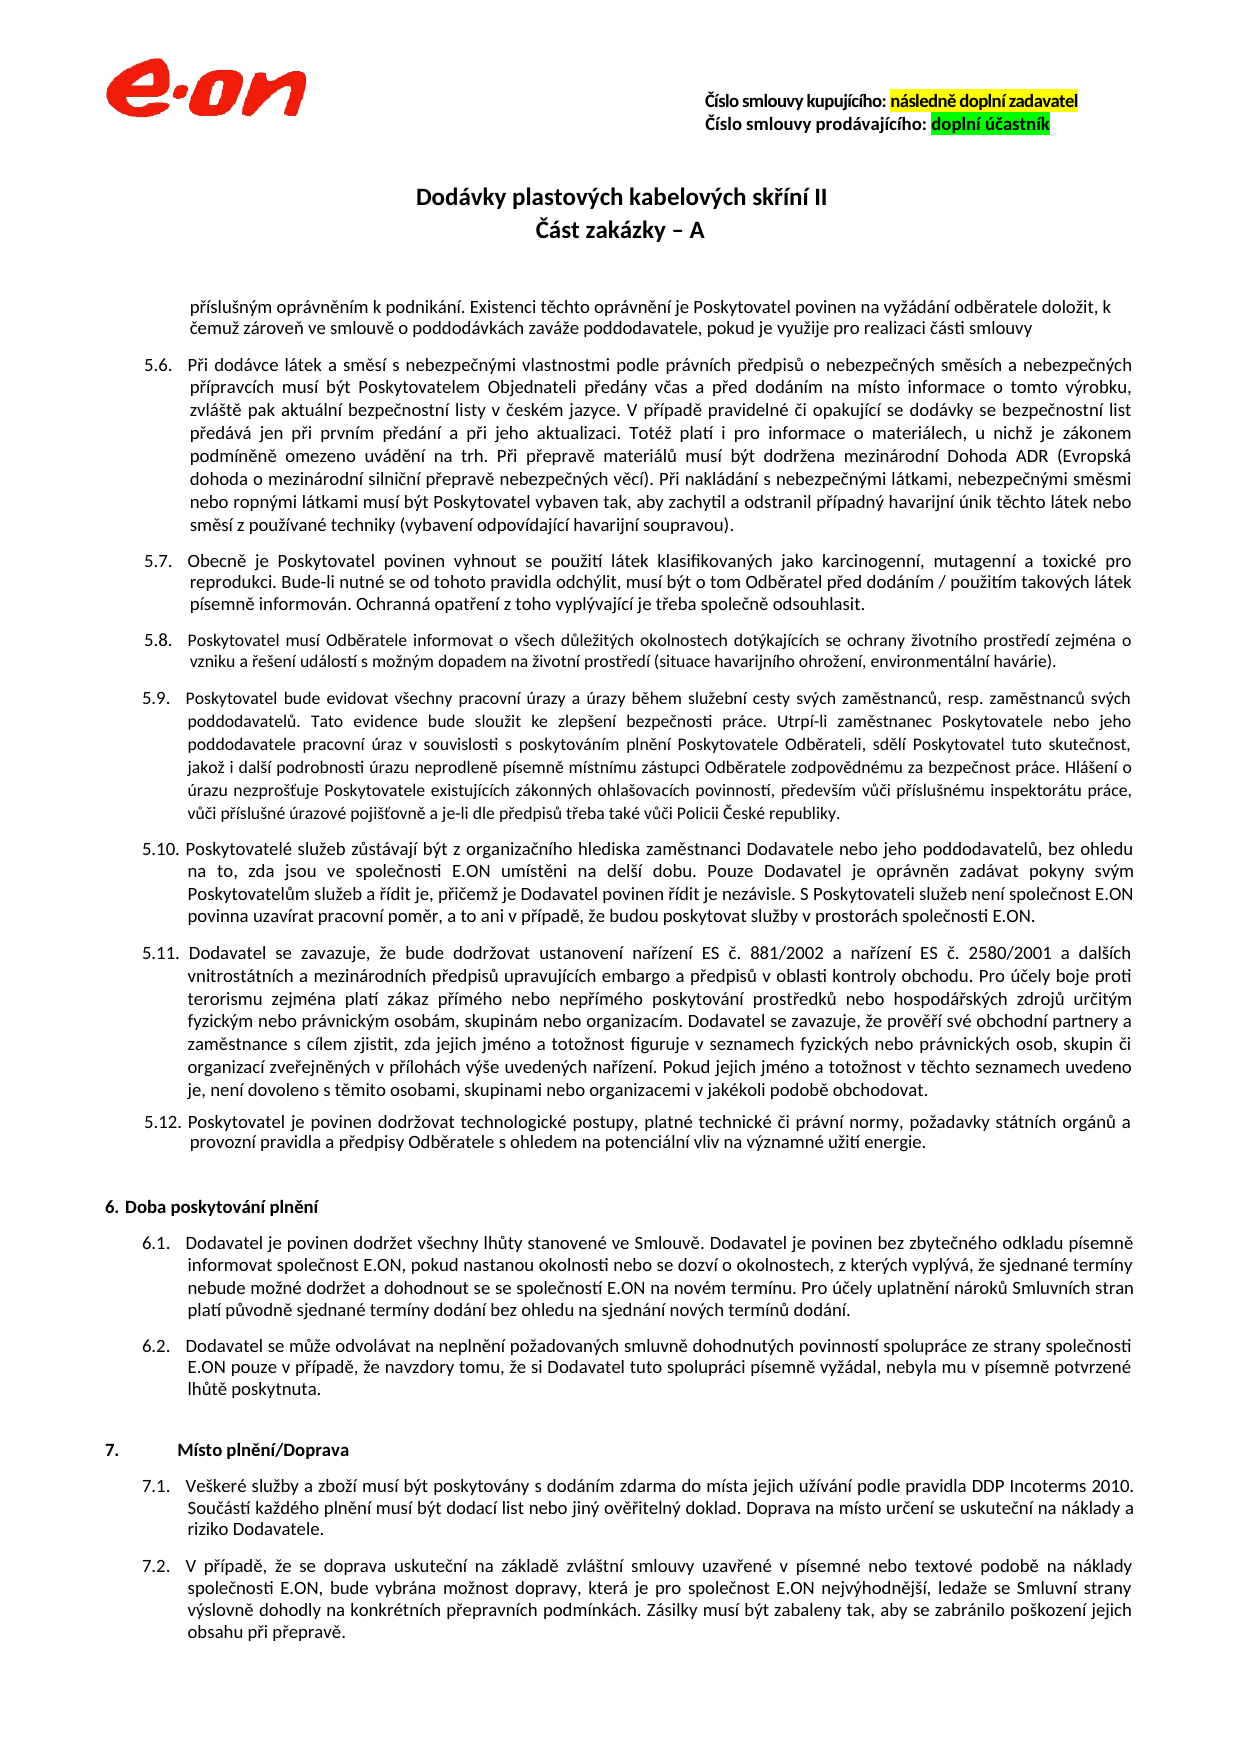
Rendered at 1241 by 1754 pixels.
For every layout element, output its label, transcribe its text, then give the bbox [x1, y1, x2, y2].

text 5.6. Při dodávce látek a směsí s nebezpečnými vlastnostmi podle právních předpisů o nebezpečných směsích a nebezpečných přípravcích musí být Poskytovatelem Objednateli předány včas a před dodáním na místo informace o tomto výrobku, zvláště pak aktuální bezpečnostní listy v českém jazyce. V případě pravidelné či opakující se dodávky se bezpečnostní list předává jen při prvním předání a při jeho aktualizaci. Totéž platí i pro informace o materiálech, u nichž je zákonem podmíněně omezeno uvádění na trh. Při přepravě materiálů musí být dodržena mezinárodní Dohoda ADR (Evropská dohoda o mezinárodní silniční přepravě nebezpečných věcí). Při nakládání s nebezpečnými látkami, nebezpečnými směsmi nebo ropnými látkami musí být Poskytovatel vybaven tak, aby zachytil a odstranil případný havarijní únik těchto látek nebo směsí z používané techniky (vybavení odpovídající havarijní soupravou). [144, 353, 1133, 536]
text 6.1. Dodavatel je povinen dodržet všechny lhůty stanovené ve Smlouvě. Dodavatel je povinen bez zbytečného odkladu písemně informovat společnost E.ON, pokud nastanou okolnosti nebo se dozví o okolnostech, z kterých vyplývá, že sjednané termíny nebude možné dodržet a dohodnout se se společností E.ON na novém termínu. Pro účely uplatnění nároků Smluvních stran platí původně sjednané termíny dodání bez ohledu na sjednání nových termínů dodání. [142, 1232, 1135, 1321]
text 7.1. Veškeré služby a zboží musí být poskytovány s dodáním zdarma do místa jejich užívání podle pravidla DDP Incoterms 2010. Součástí každého plnění musí být dodací list nebo jiný ověřitelný doklad. Doprava na místo určení se uskuteční na náklady a riziko Dodavatele. [142, 1475, 1135, 1541]
text 5.8. Poskytovatel musí Odběratele informovat o všech důležitých okolnostech dotýkajících se ochrany životního prostředí zejména o vzniku a řešení událostí s možným dopadem na životní prostředí (situace havarijního ohrožení, environmentální havárie). [144, 629, 1133, 672]
text 5.7. Obecně je Poskytovatel povinen vyhnout se použití látek klasifikovaných jako karcinogenní, mutagenní a toxické pro reprodukci. Bude-li nutné se od tohoto pravidla odchýlit, musí být o tom Odběratel před dodáním / použitím takových látek písemně informován. Ochranná opatření z toho vyplývající je třeba společně odsouhlasit. [144, 550, 1133, 615]
text 6.2. Dodavatel se může odvolávat na neplnění požadovaných smluvně dohodnutých povinností spolupráce ze strany společnosti E.ON pouze v případě, že navzdory tomu, že si Dodavatel tuto spolupráci písemně vyžádal, nebyla mu v písemně potvrzené lhůtě poskytnuta. [142, 1335, 1133, 1400]
picture [104, 56, 308, 119]
text 7.2. V případě, že se doprava uskuteční na základě zvláštní smlouvy uzavřené v písemné nebo textové podobě na náklady společnosti E.ON, bude vybrána možnost dopravy, která je pro společnost E.ON nejvýhodnější, ledaže se Smluvní strany výslovně dohodly na konkrétních přepravních podmínkách. Zásilky musí být zabaleny tak, aby se zabránilo poškození jejich obsahu při přepravě. [142, 1554, 1133, 1643]
text 5.11. Dodavatel se zavazuje, že bude dodržovat ustanovení nařízení ES č. 881/2002 a nařízení ES č. 2580/2001 a dalších vnitrostátních a mezinárodních předpisů upravujících embargo a předpisů v oblasti kontroly obchodu. Pro účely boje proti terorismu zejména platí zákaz přímého nebo nepřímého poskytování prostředků nebo hospodářských zdrojů určitým fyzickým nebo právnickým osobám, skupinám nebo organizacím. Dodavatel se zavazuje, že prověří své obchodní partnery a zaměstnance s cílem zjistit, zda jejich jméno a totožnost figuruje v seznamech fyzických nebo právnických osob, skupin či organizací zveřejněných v přílohách výše uvedených nařízení. Pokud jejich jméno a totožnost v těchto seznamech uvedeno je, není dovoleno s těmito osobami, skupinami nebo organizacemi v jakékoli podobě obchodovat. [142, 941, 1133, 1101]
list Místo plnění/Doprava [105, 1438, 1135, 1461]
list Doba poskytování plnění [105, 1195, 1135, 1218]
text 5.10. Poskytovatelé služeb zůstávají být z organizačního hlediska zaměstnanci Dodavatele nebo jeho poddodavatelů, bez ohledu na to, zda jsou ve společnosti E.ON umístěni na delší dobu. Pouze Dodavatel je oprávněn zadávat pokyny svým Poskytovatelům služeb a řídit je, přičemž je Dodavatel povinen řídit je nezávisle. S Poskytovateli služeb není společnost E.ON povinna uzavírat pracovní poměr, a to ani v případě, že budou poskytovat služby v prostorách společnosti E.ON. [142, 838, 1135, 927]
text příslušným oprávněním k podnikání. Existenci těchto oprávnění je Poskytovatel povinen na vyžádání odběratele doložit, k čemuž zároveň ve smlouvě o poddodávkách zaváže poddodavatele, pokud je využije pro realizaci části smlouvy [189, 297, 1133, 339]
text 5.9. Poskytovatel bude evidovat všechny pracovní úrazy a úrazy během služební cesty svých zaměstnanců, resp. zaměstnanců svých poddodavatelů. Tato evidence bude sloužit ke zlepšení bezpečnosti práce. Utrpí-li zaměstnanec Poskytovatele nebo jeho poddodavatele pracovní úraz v souvislosti s poskytováním plnění Poskytovatele Odběrateli, sdělí Poskytovatel tuto skutečnost, jakož i další podrobnosti úrazu neprodleně písemně místnímu zástupci Odběratele zodpovědnému za bezpečnost práce. Hlášení o úrazu nezprošťuje Poskytovatele existujících zákonných ohlašovacích povinností, především vůči příslušnému inspektorátu práce, vůči příslušné úrazové pojišťovně a je-li dle předpisů třeba také vůči Policii České republiky. [142, 686, 1133, 824]
text 5.12. Poskytovatel je povinen dodržovat technologické postupy, platné technické či právní normy, požadavky státních orgánů a provozní pravidla a předpisy Odběratele s ohledem na potenciální vliv na významné užití energie. [144, 1112, 1133, 1153]
